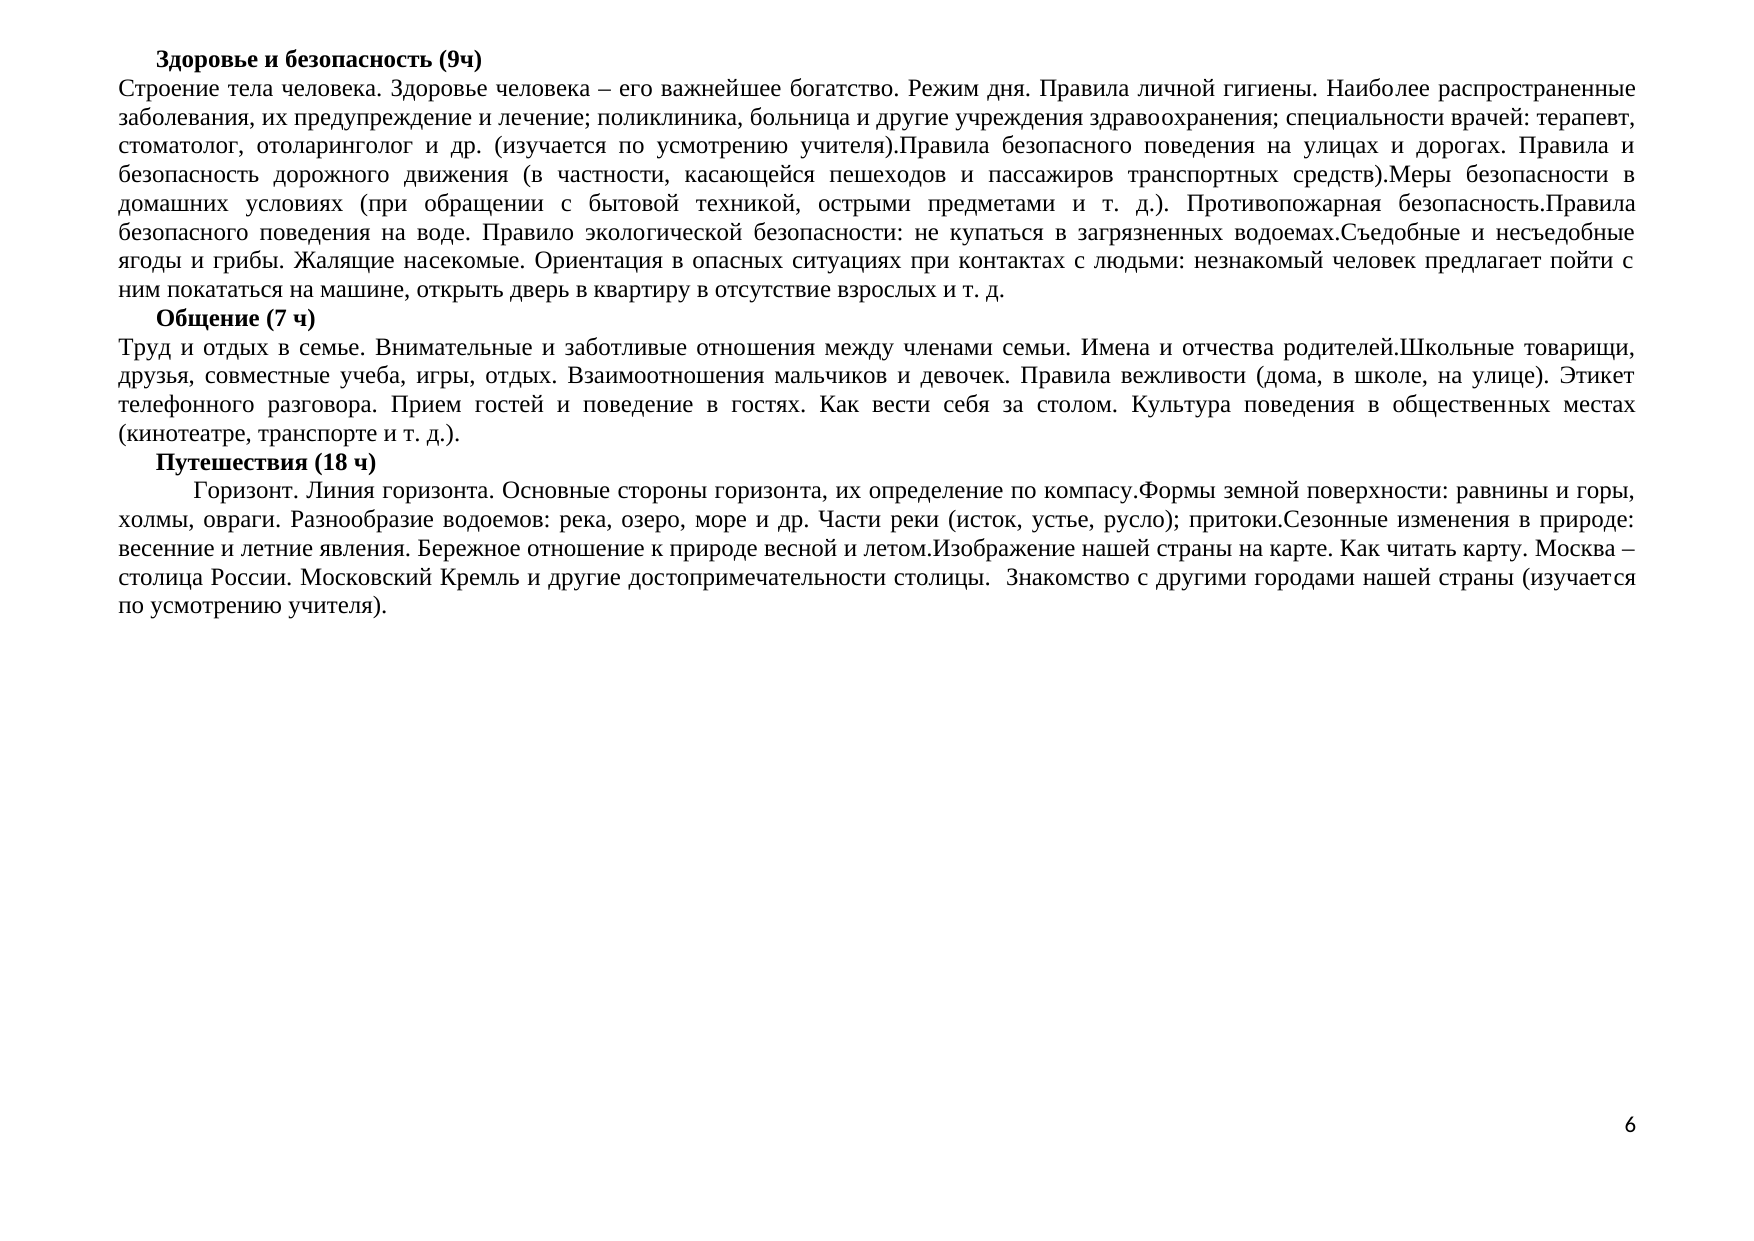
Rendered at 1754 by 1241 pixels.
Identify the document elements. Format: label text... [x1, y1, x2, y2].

text Строение тела человека. Здоровье человека – его важнейшее богатство. Режим дня. Правила личной гигиены. Наиболее распространенные заболевания, их предупреждение и лечение; поликлиника, больница и другие учреждения здравоохранения; специальности врачей: терапевт, стоматолог, отоларинголог и др. (изучается по усмотрению учителя).Правила безопасного поведения на улицах и дорогах. Правила и безопасность дорожного движения (в частности, касающейся пешеходов и пассажиров транспортных средств).Меры безопасности в домашних условиях (при обращении с бытовой техникой, острыми предметами и т. д.). Противопожарная безопасность.Правила безопасного поведения на воде. Правило экологической безопасности: не купаться в загрязненных водоемах.Съедобные и несъедобные ягоды и грибы. Жалящие насекомые. Ориентация в опасных ситуациях при контактах с людьми: незнакомый человек предлагает пойти с ним покататься на машине, открыть дверь в квартиру в отсутствие взрослых и т. д. [118, 73, 1636, 303]
text Труд и отдых в семье. Внимательные и заботливые отношения между членами семьи. Имена и отчества родителей.Школьные товарищи, друзья, совместные учеба, игры, отдых. Взаимоотношения мальчиков и девочек. Правила вежливости (дома, в школе, на улице). Этикет телефонного разговора. Прием гостей и поведение в гостях. Как вести себя за столом. Культура поведения в общественных местах (кинотеатре, транспорте и т. д.). [118, 332, 1636, 447]
text Здоровье и безопасность (9ч) [118, 44, 1636, 73]
text Горизонт. Линия горизонта. Основные стороны горизонта, их определение по компасу.Формы земной поверхности: равнины и горы, холмы, овраги. Разнообразие водоемов: река, озеро, море и др. Части реки (исток, устье, русло); притоки.Сезонные изменения в природе: весенние и летние явления. Бережное отношение к природе весной и летом.Изображение нашей страны на карте. Как читать карту. Москва – столица России. Московский Кремль и другие достопримечательности столицы. Знакомство с другими городами нашей страны (изучается по усмотрению учителя). [118, 476, 1636, 619]
text Общение (7 ч) [118, 303, 1636, 332]
text Путешествия (18 ч) [118, 447, 1636, 476]
